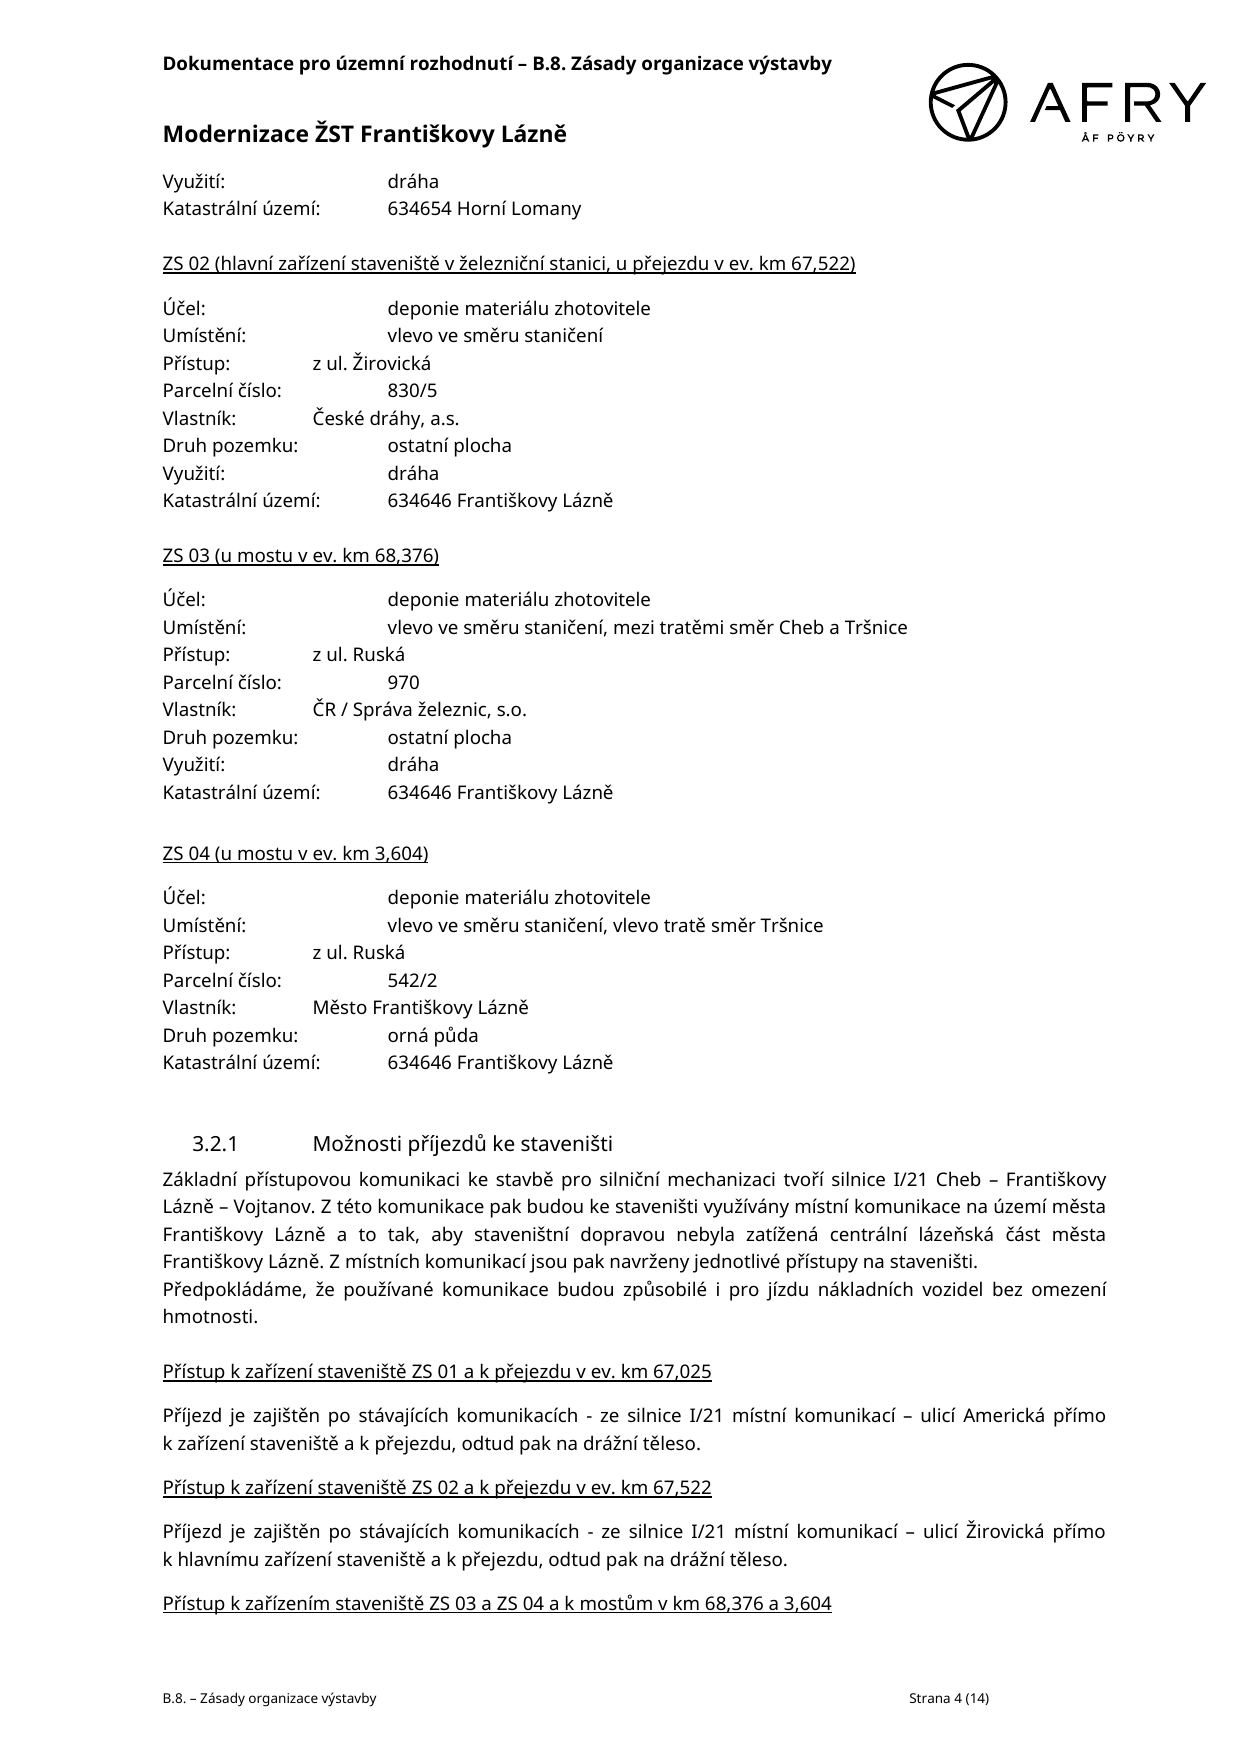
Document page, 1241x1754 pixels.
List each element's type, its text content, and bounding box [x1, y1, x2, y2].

text Účel: deponie materiálu zhotovitele [162, 295, 1107, 320]
text Katastrální území: 634646 Františkovy Lázně [162, 1049, 1107, 1075]
text Přístup k zařízením staveniště ZS 03 a ZS 04 a k mostům v km 68,376 a 3,604 [162, 1590, 1107, 1616]
text ZS 02 (hlavní zařízení staveniště v železniční stanici, u přejezdu v ev. km 67,522) [162, 251, 1107, 276]
text Druh pozemku: ostatní plocha [162, 724, 1107, 749]
text Využití: dráha [162, 460, 1107, 485]
text Příjezd je zajištěn po stávajících komunikacích - ze silnice I/21 místní komunikací – ulicí Žirovická přímo k hlavnímu zařízení staveniště a k přejezdu, odtud pak na drážní těleso. [162, 1519, 1107, 1572]
subtitle Možnosti příjezdů ke staveništi [192, 1129, 1107, 1158]
text Účel: deponie materiálu zhotovitele [162, 884, 1107, 910]
text Katastrální území: 634654 Horní Lomany [162, 196, 1107, 221]
text Vlastník: České dráhy, a.s. [162, 405, 1107, 430]
text Přístup: z ul. Ruská [162, 939, 1107, 965]
text Vlastník: ČR / Správa železnic, s.o. [162, 696, 1107, 722]
text Parcelní číslo: 542/2 [162, 967, 1107, 992]
text Předpokládáme, že používané komunikace budou způsobilé i pro jízdu nákladních vozidel bez omezení hmotnosti. [162, 1276, 1107, 1329]
text Přístup: z ul. Ruská [162, 641, 1107, 667]
text Příjezd je zajištěn po stávajících komunikacích - ze silnice I/21 místní komunikací – ulicí Americká přímo k zařízení staveniště a k přejezdu, odtud pak na drážní těleso. [162, 1403, 1107, 1456]
text Umístění: vlevo ve směru staničení, mezi tratěmi směr Cheb a Tršnice [162, 614, 1107, 639]
text Účel: deponie materiálu zhotovitele [162, 586, 1107, 612]
text Parcelní číslo: 970 [162, 669, 1107, 694]
text Přístup k zařízení staveniště ZS 01 a k přejezdu v ev. km 67,025 [162, 1359, 1107, 1384]
text Využití: dráha [162, 168, 1107, 194]
text Přístup k zařízení staveniště ZS 02 a k přejezdu v ev. km 67,522 [162, 1474, 1107, 1500]
text Umístění: vlevo ve směru staničení, vlevo tratě směr Tršnice [162, 912, 1107, 937]
text Umístění: vlevo ve směru staničení [162, 322, 1107, 348]
text Druh pozemku: ostatní plocha [162, 432, 1107, 458]
text Parcelní číslo: 830/5 [162, 377, 1107, 403]
text Využití: dráha [162, 751, 1107, 777]
text Katastrální území: 634646 Františkovy Lázně [162, 779, 1107, 804]
text Katastrální území: 634646 Františkovy Lázně [162, 487, 1107, 513]
text Vlastník: Město Františkovy Lázně [162, 994, 1107, 1020]
text Druh pozemku: orná půda [162, 1022, 1107, 1047]
text ZS 03 (u mostu v ev. km 68,376) [162, 542, 1107, 568]
text ZS 04 (u mostu v ev. km 3,604) [162, 840, 1107, 866]
text Základní přístupovou komunikaci ke stavbě pro silniční mechanizaci tvoří silnice I/21 Cheb – Františkovy Lázně – Vojtanov. Z této komunikace pak budou ke staveništi využívány místní komunikace na území města Františkovy Lázně a to tak, aby staveništní dopravou nebyla zatížená centrální lázeňská část města Františkovy Lázně. Z místních komunikací jsou pak navrženy jednotlivé přístupy na staveništi. [162, 1166, 1107, 1274]
text Přístup: z ul. Žirovická [162, 350, 1107, 375]
